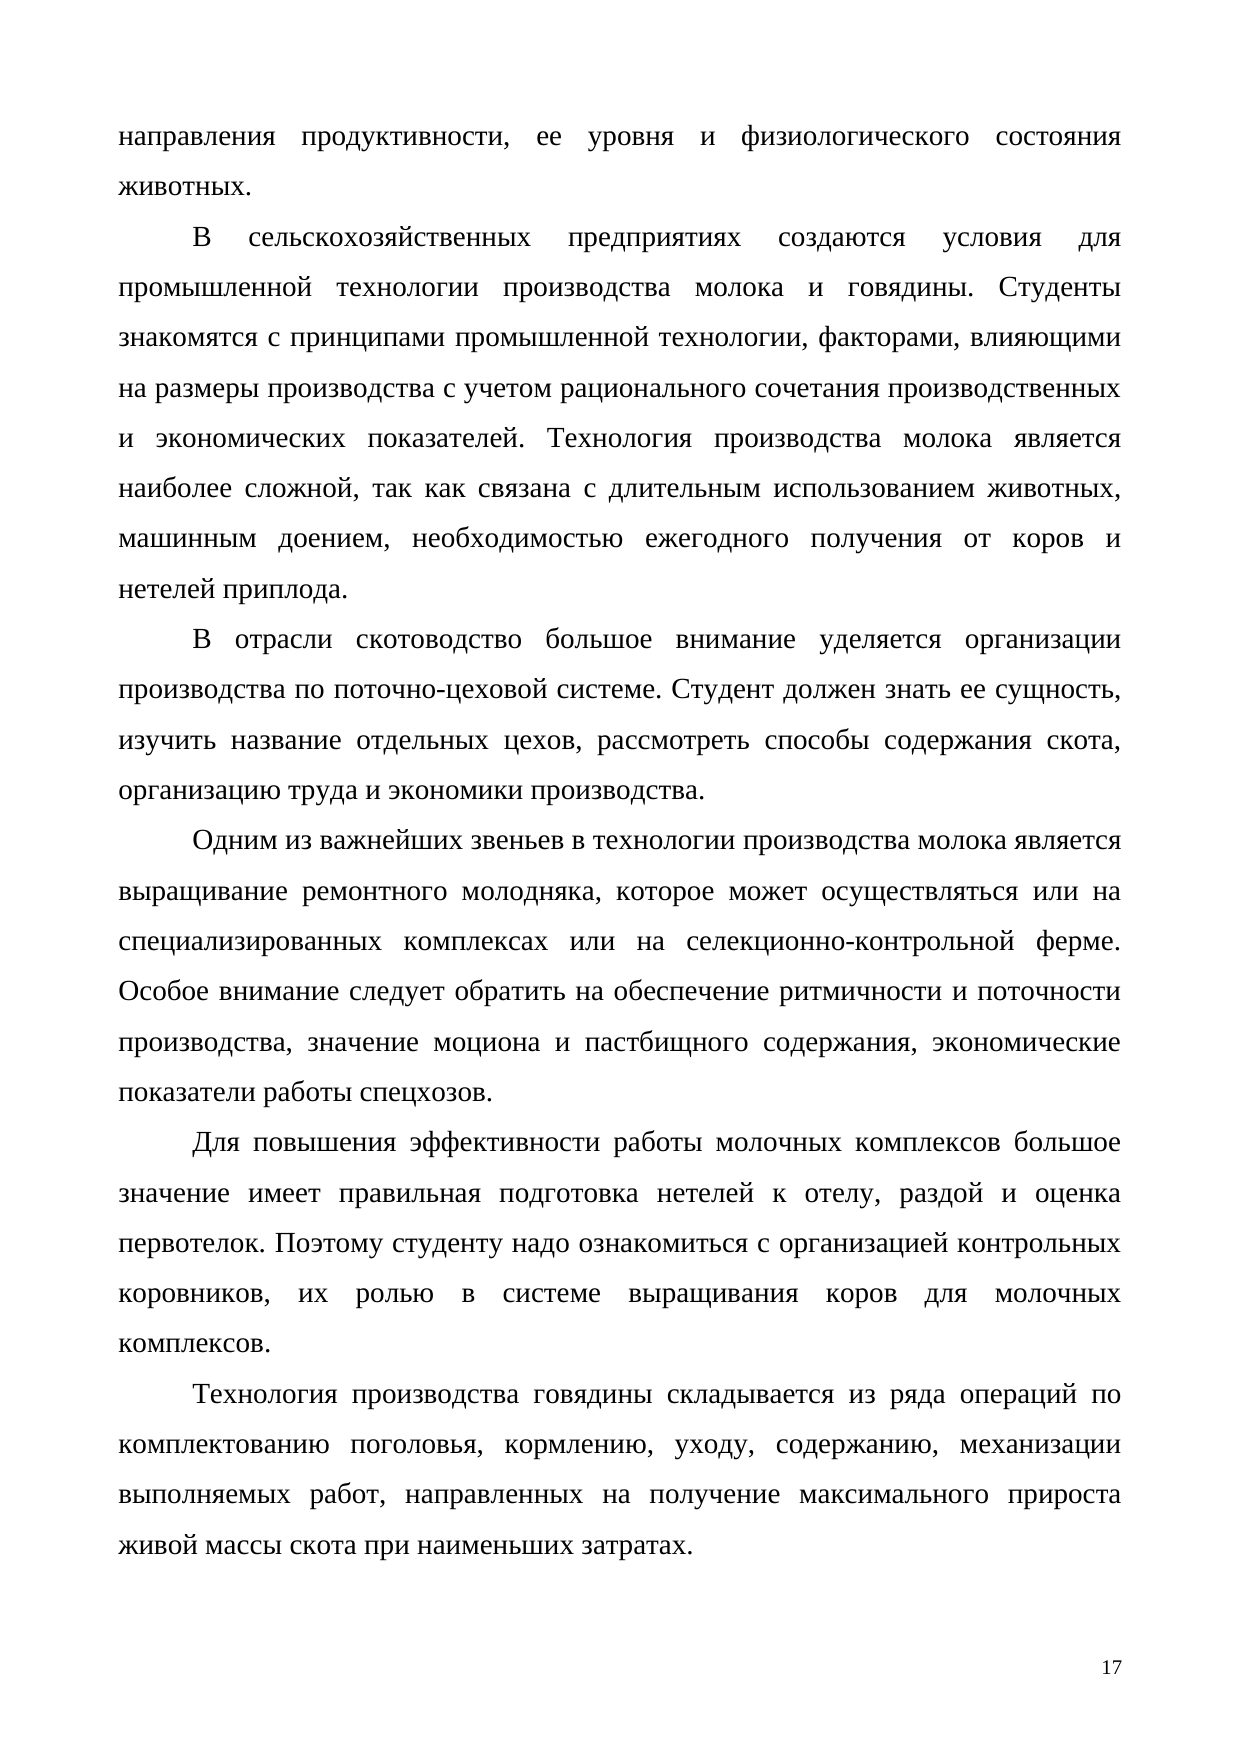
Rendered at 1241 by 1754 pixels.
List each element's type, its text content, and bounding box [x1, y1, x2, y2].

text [118, 118, 1122, 202]
text Технология производства говядины складывается из ряда операций по комплектованию поголовья, кормлению, уходу, содержанию, механизации выполняемых работ, направленных на получение максимального прироста живой массы скота при наименьших затратах. [118, 1376, 1122, 1560]
text В сельскохозяйственных предприятиях создаются условия для промышленной технологии производства молока и говядины. Студенты знакомятся с принципами промышленной технологии, факторами, влияющими на размеры производства с учетом рационального сочетания производственных и экономических показателей. Технология производства молока является наиболее сложной, так как связана с длительным использованием животных, машинным доением, необходимостью ежегодного получения от коров и нетелей приплода. [118, 219, 1122, 604]
text Для повышения эффективности работы молочных комплексов большое значение имеет правильная подготовка нетелей к отелу, раздой и оценка первотелок. Поэтому студенту надо ознакомиться с организацией контрольных коровников, их ролью в системе выращивания коров для молочных комплексов. [118, 1124, 1122, 1359]
text В отрасли скотоводство большое внимание уделяется организации производства по поточно-цеховой системе. Студент должен знать ее сущность, изучить название отдельных цехов, рассмотреть способы содержания скота, организацию труда и экономики производства. [118, 621, 1122, 806]
text Одним из важнейших звеньев в технологии производства молока является выращивание ремонтного молодняка, которое может осуществляться или на специализированных комплексах или на селекционно-контрольной ферме. Особое внимание следует обратить на обеспечение ритмичности и поточности производства, значение моциона и пастбищного содержания, экономические показатели работы спецхозов. [118, 822, 1122, 1108]
